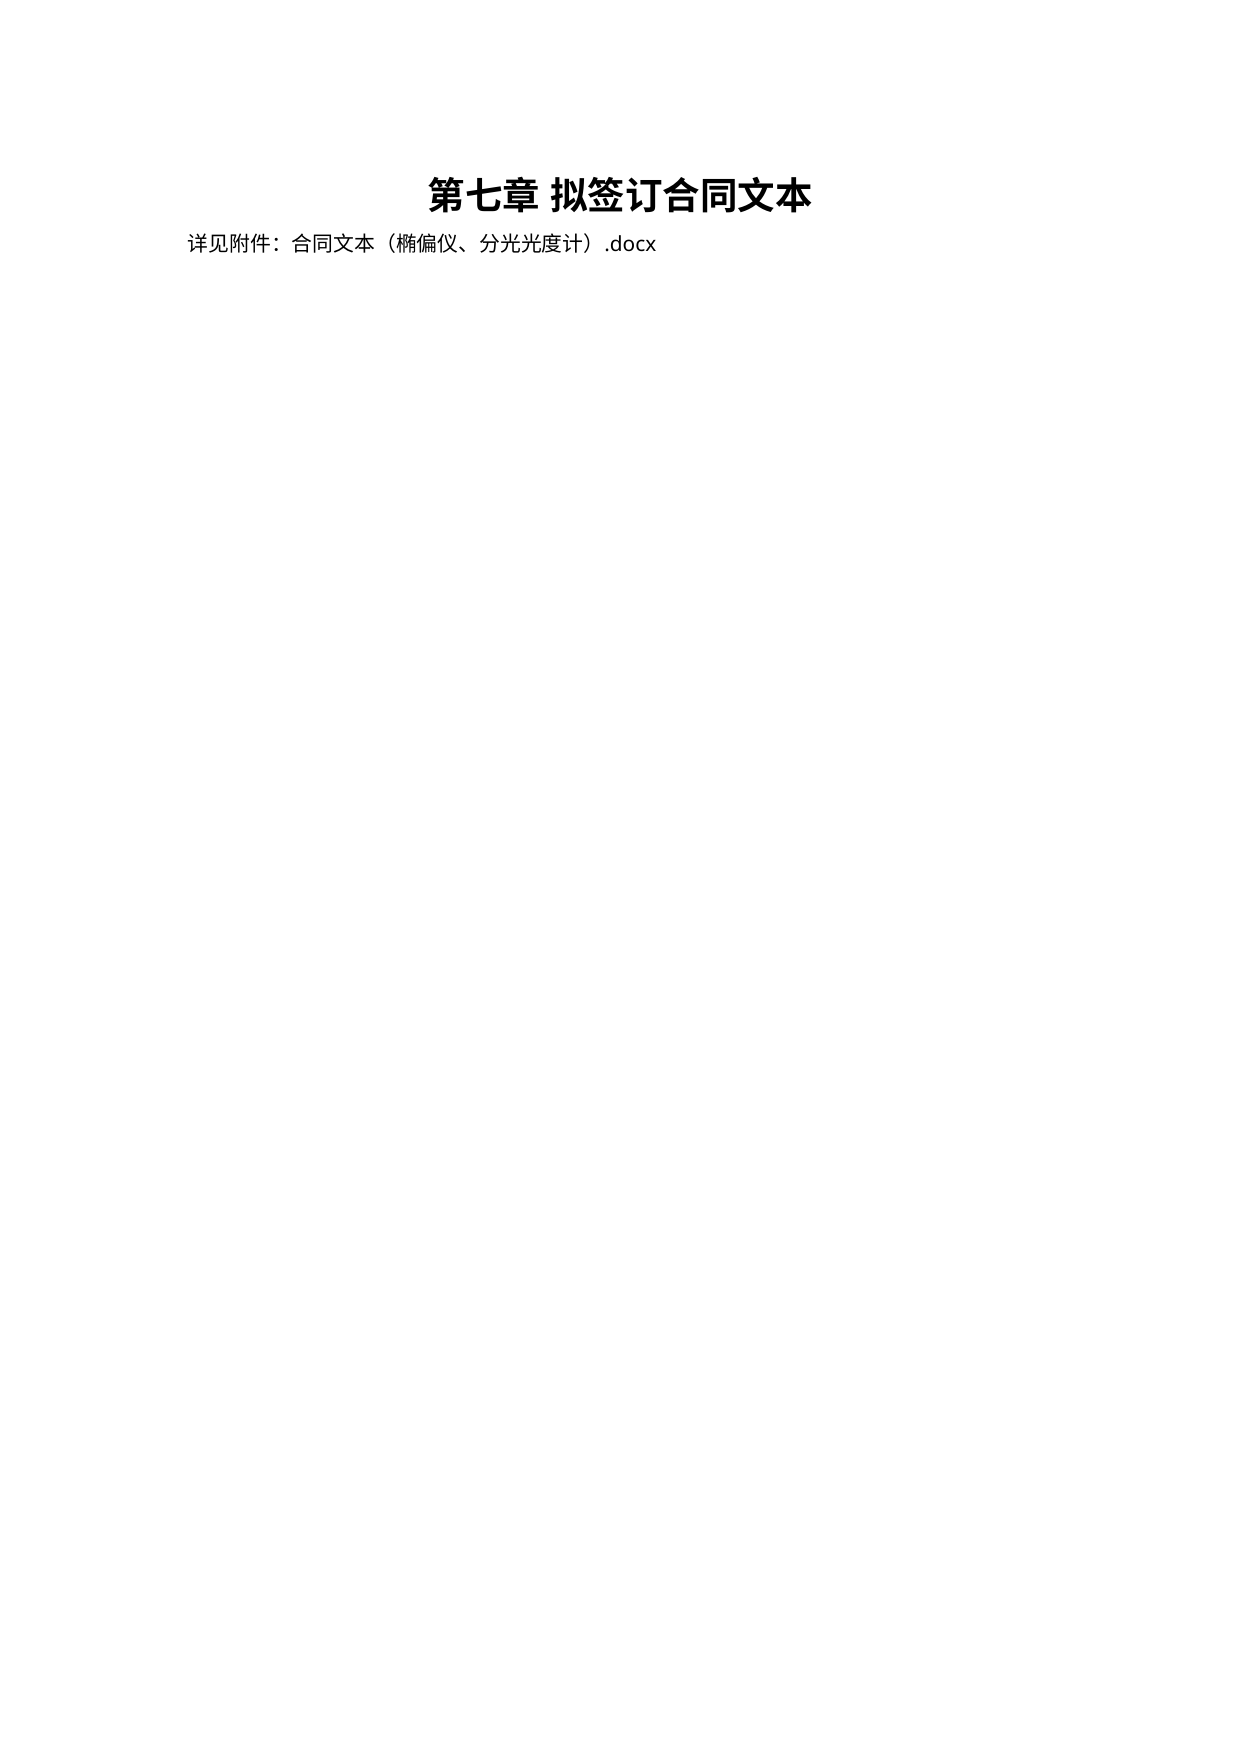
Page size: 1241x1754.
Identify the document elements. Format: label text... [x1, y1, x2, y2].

text 第七章 拟签订合同文本 [187, 162, 1053, 227]
text 详见附件：合同文本（椭偏仪、分光光度计）.docx [187, 227, 1053, 259]
